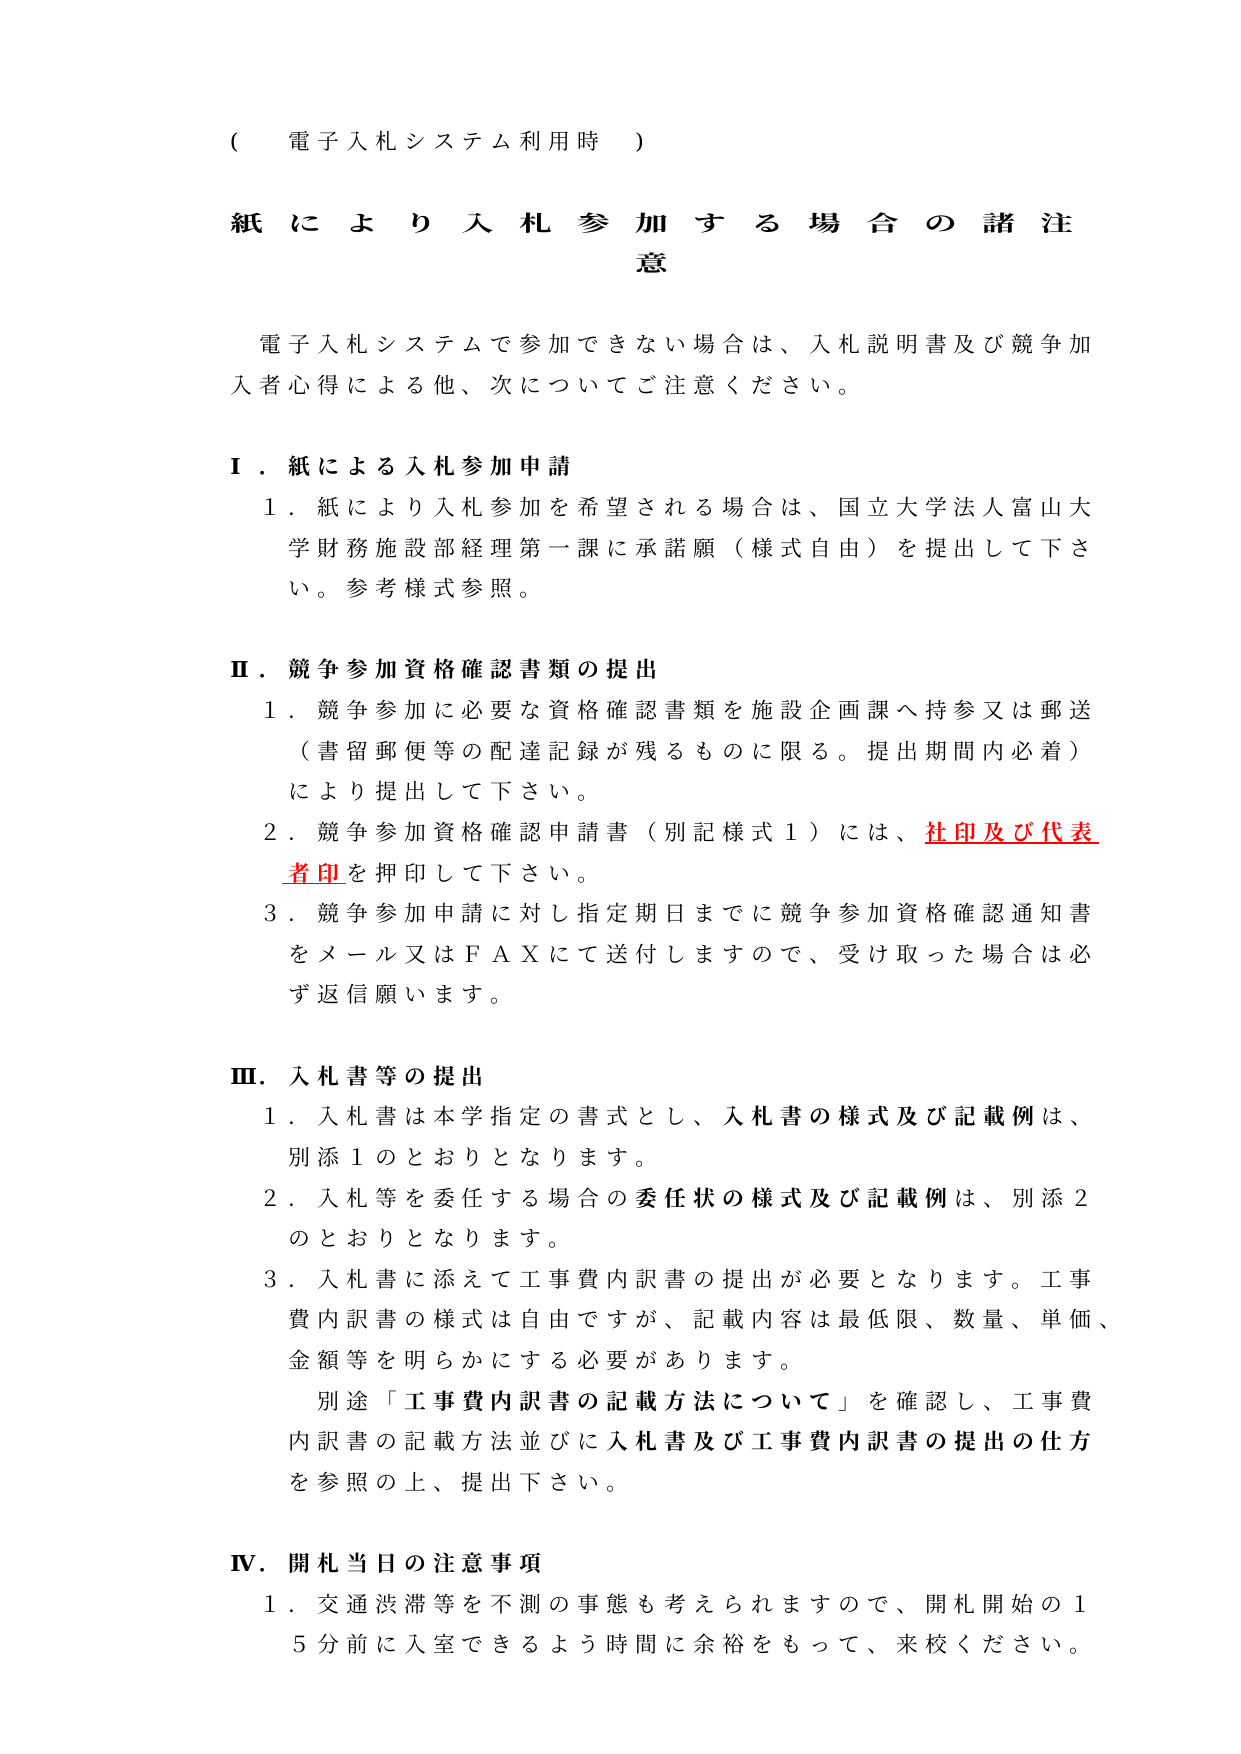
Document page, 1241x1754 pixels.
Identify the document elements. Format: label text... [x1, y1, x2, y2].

text ３．競争参加申請に対し指定期日までに競争参加資格確認通知書をメール又はＦＡＸにて送付しますので、受け取った場合は必ず返信願います。 [256, 892, 1099, 1014]
text ２．入札等を委任する場合の委任状の様式及び記載例は、別添２のとおりとなります。 [256, 1176, 1099, 1257]
text 電子入札システムで参加できない場合は、入札説明書及び競争加入者心得による他、次についてご注意ください。 [230, 323, 1099, 404]
text Ⅲ．入札書等の提出 [230, 1054, 1099, 1095]
text 別途「工事費内訳書の記載方法について」を確認し、工事費内訳書の記載方法並びに入札書及び工事費内訳書の提出の仕方を参照の上、提出下さい。 [282, 1379, 1099, 1501]
text １．入札書は本学指定の書式とし、入札書の様式及び記載例は、別添１のとおりとなります。 [256, 1095, 1099, 1176]
text １．競争参加に必要な資格確認書類を施設企画課へ持参又は郵送（書留郵便等の配達記録が残るものに限る。提出期間内必着）により提出して下さい。 [256, 689, 1099, 811]
text ２．競争参加資格確認申請書（別記様式１）には、社印及び代表者印を押印して下さい。 [256, 811, 1099, 892]
text Ⅱ．競争参加資格確認書類の提出 [230, 648, 1099, 689]
text (電子入札システム利用時) [230, 120, 1099, 161]
text 紙により入札参加する場合の諸注意 [230, 201, 1099, 282]
text １．紙により入札参加を希望される場合は、国立大学法人富山大学財務施設部経理第一課に承諾願（様式自由）を提出して下さい。参考様式参照。 [256, 486, 1099, 607]
text Ⅰ．紙による入札参加申請 [230, 445, 1099, 486]
text Ⅳ．開札当日の注意事項 [230, 1542, 1099, 1582]
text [256, 1582, 1099, 1664]
text ３．入札書に添えて工事費内訳書の提出が必要となります。工事費内訳書の様式は自由ですが、記載内容は最低限、数量、単価、金額等を明らかにする必要があります。 [256, 1257, 1099, 1379]
